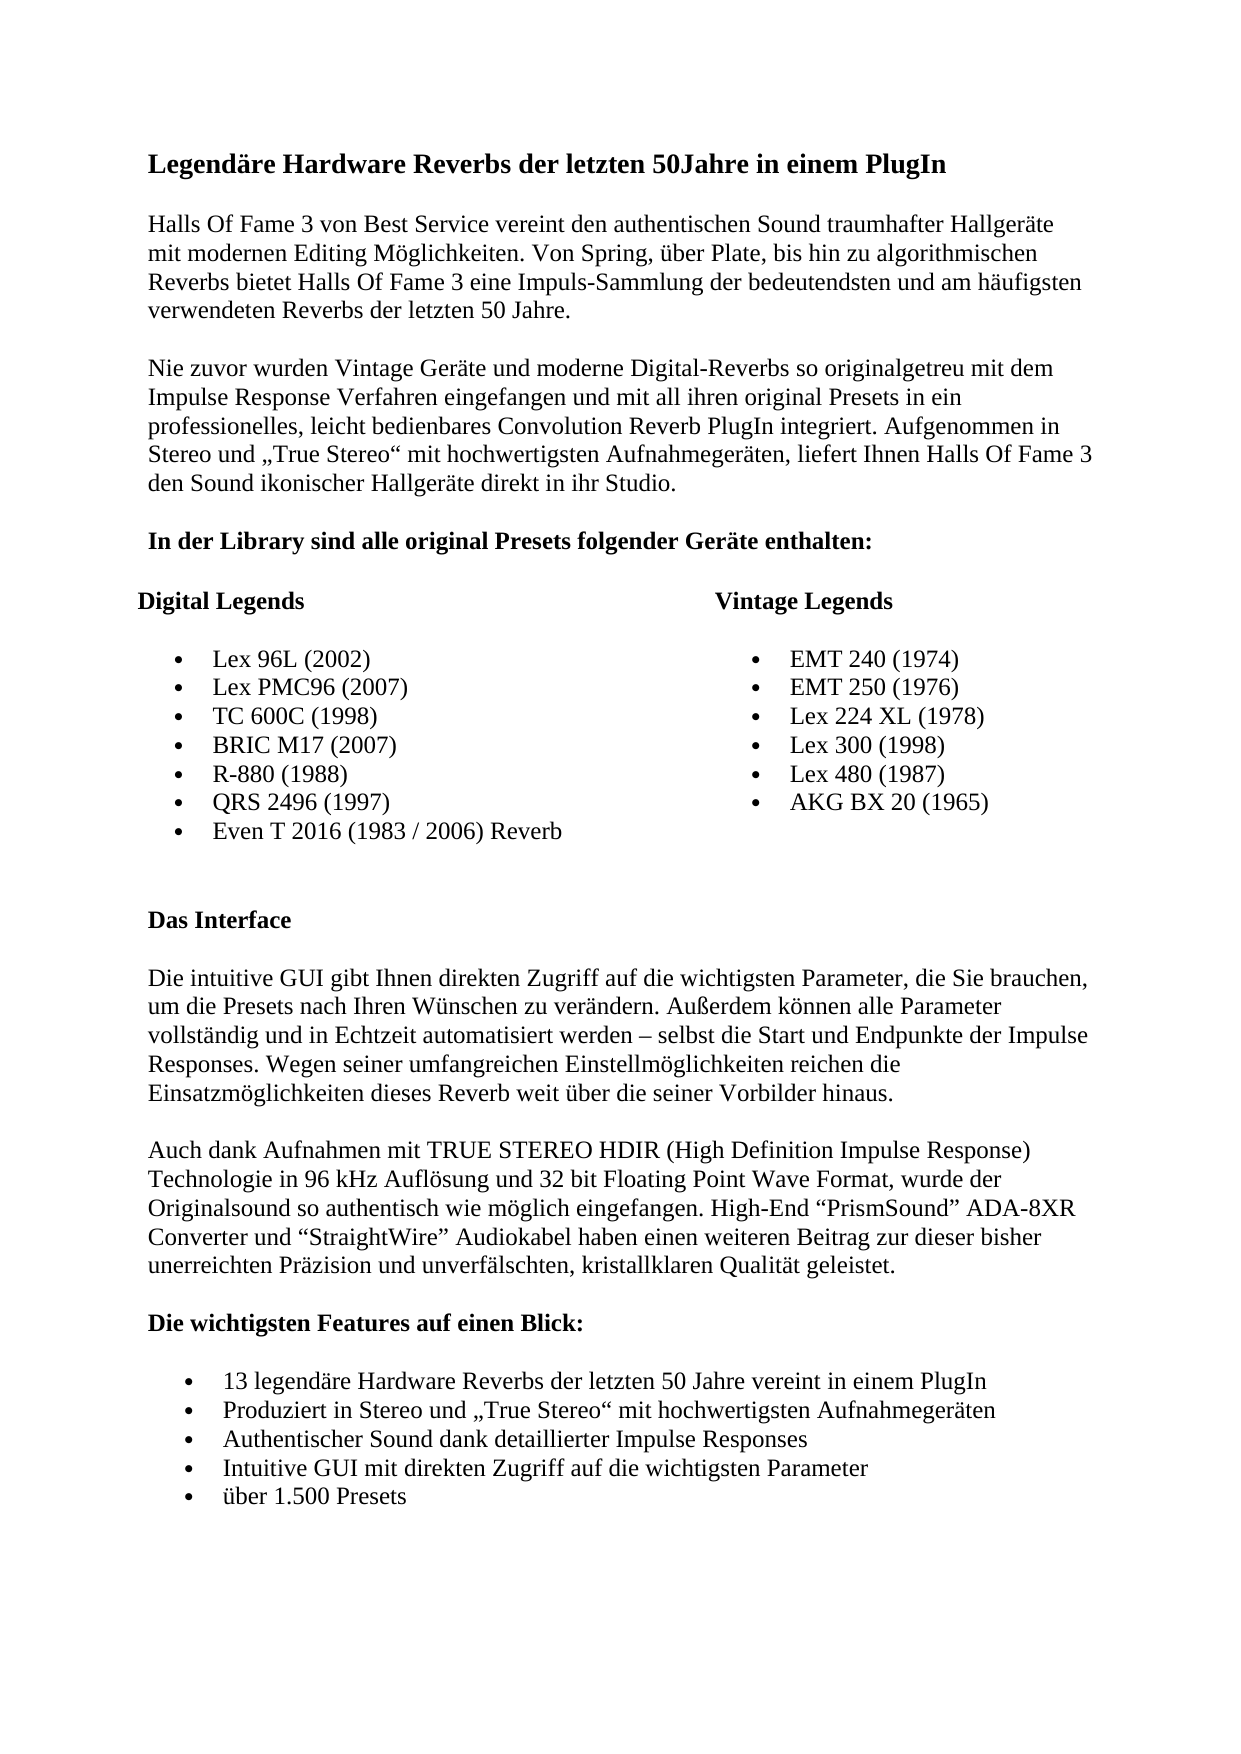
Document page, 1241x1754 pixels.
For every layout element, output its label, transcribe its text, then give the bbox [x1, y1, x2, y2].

list Intuitive GUI mit direkten Zugriff auf die wichtigsten Parameter [185, 1453, 1093, 1481]
text Halls Of Fame 3 von Best Service vereint den authentischen Sound traumhafter Hallgeräte mit modernen Editing Möglichkeiten. Von Spring, über Plate, bis hin zu algorithmischen Reverbs bietet Halls Of Fame 3 eine Impuls-Sammlung der bedeutendsten und am häufigsten verwendeten Reverbs der letzten 50 Jahre. [148, 209, 1093, 324]
text Auch dank Aufnahmen mit TRUE STEREO HDIR (High Definition Impulse Response) Technologie in 96 kHz Auflösung und 32 bit Floating Point Wave Format, wurde der Originalsound so authentisch wie möglich eingefangen. High-End “PrismSound” ADA-8XR Converter und “StraightWire” Audiokabel haben einen weiteren Beitrag zur dieser bisher unerreichten Präzision und unverfälschten, kristallklaren Qualität geleistet. [148, 1136, 1093, 1279]
table_header Digital Legends Lex 96L (2002) Lex PMC96 (2007) TC 600C (1998) BRIC M17 (2007) R-880 (1988) QRS 2496 (1997) Even T 2016 (1983 / 2006) Reverb [136, 584, 713, 876]
list Authentischer Sound dank detaillierter Impulse Responses [185, 1424, 1093, 1453]
table_header Vintage Legends EMT 240 (1974) EMT 250 (1976) Lex 224 XL (1978) Lex 300 (1998) Lex 480 (1987) AKG BX 20 (1965) [713, 584, 1104, 876]
list 13 legendäre Hardware Reverbs der letzten 50 Jahre vereint in einem PlugIn [185, 1366, 1093, 1395]
text Nie zuvor wurden Vintage Geräte und moderne Digital-Reverbs so originalgetreu mit dem Impulse Response Verfahren eingefangen und mit all ihren original Presets in ein professionelles, leicht bedienbares Convolution Reverb PlugIn integriert. Aufgenommen in Stereo und „True Stereo“ mit hochwertigsten Aufnahmegeräten, liefert Ihnen Halls Of Fame 3 den Sound ikonischer Hallgeräte direkt in ihr Studio. [148, 353, 1093, 497]
text In der Library sind alle original Presets folgender Geräte enthalten: [148, 526, 1093, 555]
list Produziert in Stereo und „True Stereo“ mit hochwertigsten Aufnahmegeräten [185, 1395, 1093, 1424]
text Legendäre Hardware Reverbs der letzten 50Jahre in einem PlugIn [148, 148, 1093, 180]
text Die wichtigsten Features auf einen Blick: [148, 1308, 1093, 1337]
text Das Interface [148, 905, 1093, 933]
list über 1.500 Presets [185, 1481, 1093, 1510]
text Die intuitive GUI gibt Ihnen direkten Zugriff auf die wichtigsten Parameter, die Sie brauchen, um die Presets nach Ihren Wünschen zu verändern. Außerdem können alle Parameter vollständig und in Echtzeit automatisiert werden – selbst die Start und Endpunkte der Impulse Responses. Wegen seiner umfangreichen Einstellmöglichkeiten reichen die Einsatzmöglichkeiten dieses Reverb weit über die seiner Vorbilder hinaus. [148, 963, 1093, 1106]
